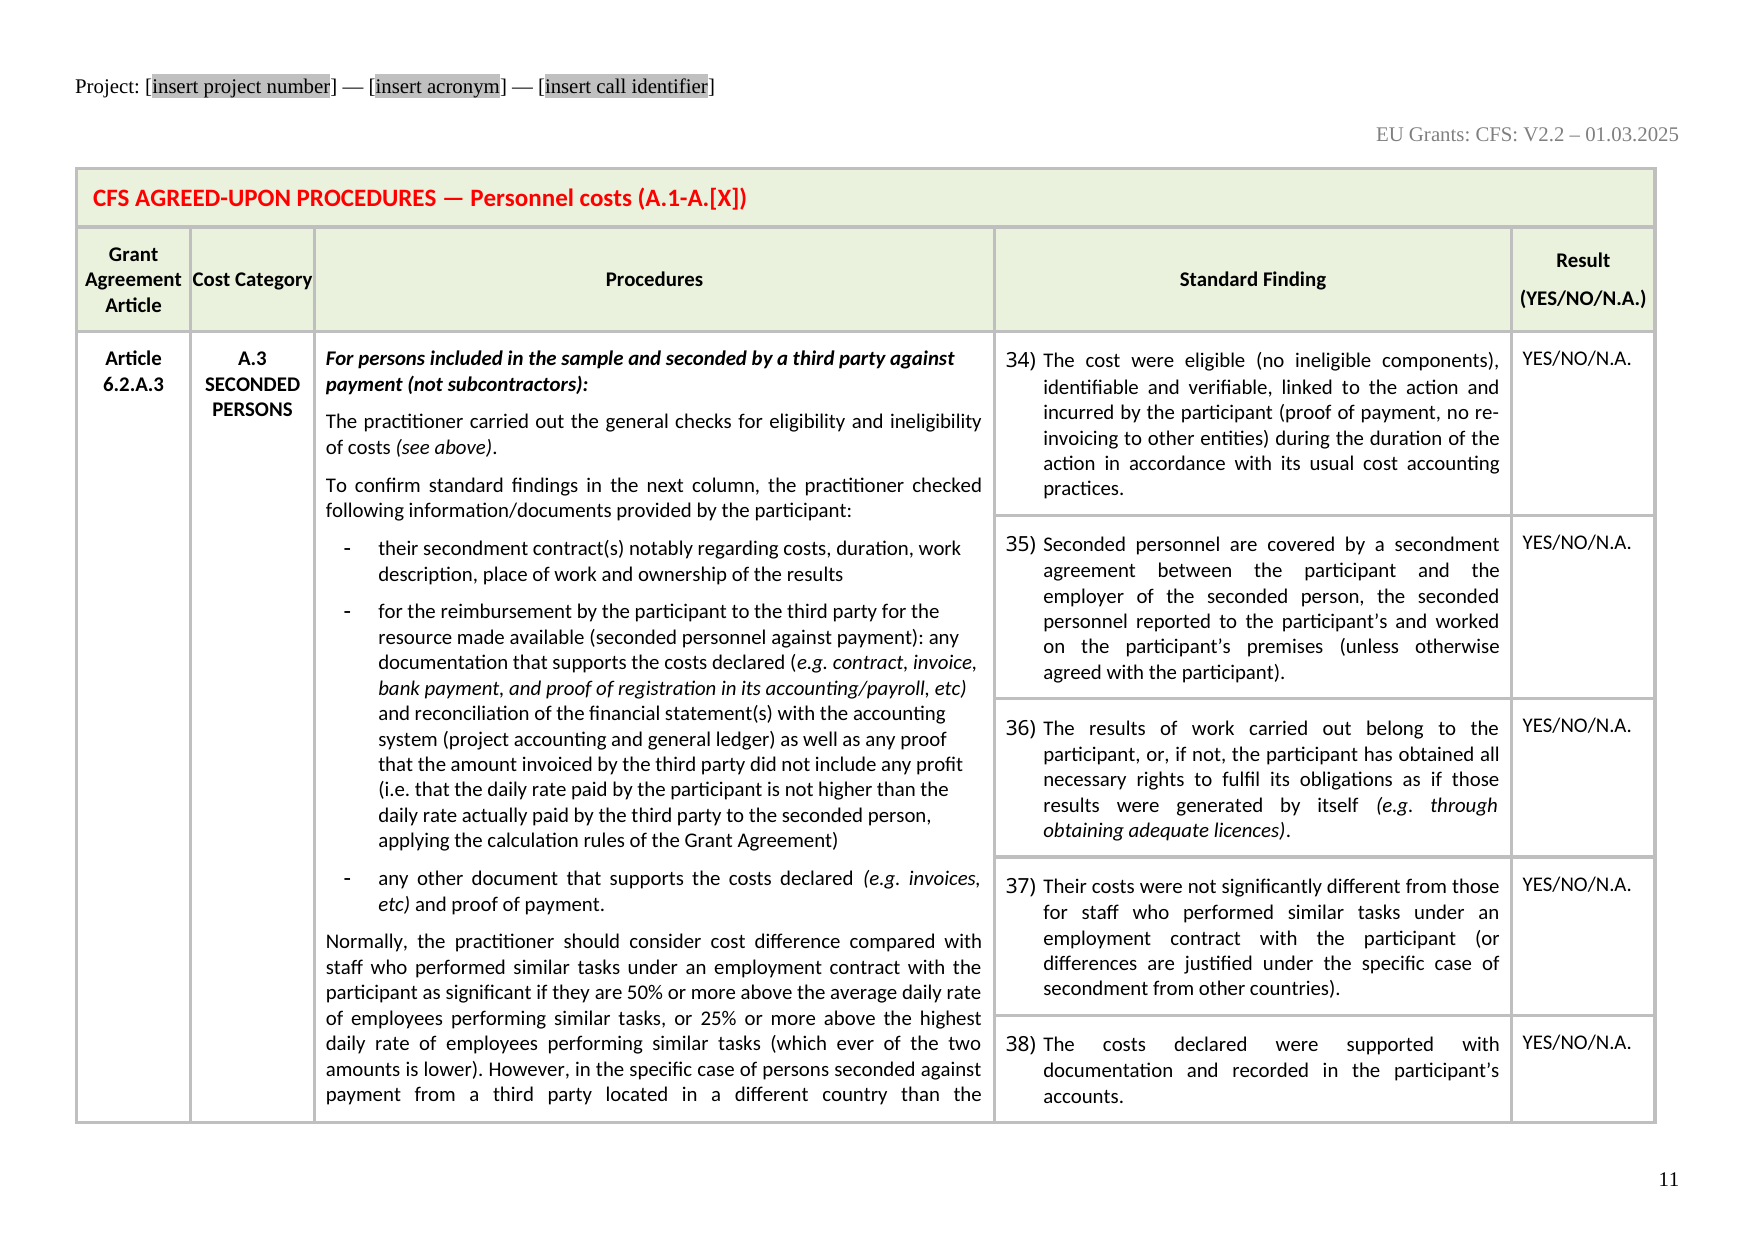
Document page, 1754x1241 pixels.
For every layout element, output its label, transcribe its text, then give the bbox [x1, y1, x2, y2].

table_cell Standard Finding [996, 229, 1510, 330]
table_cell Result (YES/NO/N.A.) [1513, 229, 1653, 330]
table_cell YES/NO/N.A. [1513, 517, 1653, 697]
table_header CFS AGREED-UPON PROCEDURES — Personnel costs (A.1-A.[X]) [78, 170, 1653, 225]
table_cell The cost were eligible (no ineligible components), identifiable and verifiable, linked to the action and incurred by the participant (proof of payment, no re-invoicing to other entities) during the duration of the action in accordance with its usual cost accounting practices. [996, 333, 1510, 513]
table_cell YES/NO/N.A. [1513, 700, 1653, 855]
table_cell Their costs were not significantly different from those for staff who performed similar tasks under an employment contract with the participant (or differences are justified under the specific case of secondment from other countries). [996, 859, 1510, 1013]
table_cell YES/NO/N.A. [1513, 859, 1653, 1013]
table_cell Cost Category [192, 229, 313, 330]
table_cell Procedures [316, 229, 993, 330]
table_cell Grant Agreement Article [78, 229, 189, 330]
table_cell A.3 SECONDED PERSONS [192, 333, 313, 1121]
table_cell The results of work carried out belong to the participant, or, if not, the participant has obtained all necessary rights to fulfil its obligations as if those results were generated by itself (e.g. through obtaining adequate licences). [996, 700, 1510, 855]
table_cell Article 6.2.A.3 [78, 333, 189, 1121]
table_cell The costs declared were supported with documentation and recorded in the participant’s accounts. [996, 1017, 1510, 1121]
table_cell Seconded personnel are covered by a secondment agreement between the participant and the employer of the seconded person, the seconded personnel reported to the participant’s and worked on the participant’s premises (unless otherwise agreed with the participant). [996, 517, 1510, 697]
table_cell YES/NO/N.A. [1513, 333, 1653, 513]
table_cell YES/NO/N.A. [1513, 1017, 1653, 1121]
table_cell For persons included in the sample and seconded by a third party against payment (not subcontractors): The practitioner carried out the general checks for eligibility and ineligibility of costs (see above). To confirm standard findings in the next column, the practitioner checked following information/documents provided by the participant: their secondment contract(s) notably regarding costs, duration, work description, place of work and ownership of the results for the reimbursement by the participant to the third party for the resource made available (seconded personnel against payment): any documentation that supports the costs declared (e.g. contract, invoice, bank payment, and proof of registration in its accounting/payroll, etc) and reconciliation of the financial statement(s) with the accounting system (project accounting and general ledger) as well as any proof that the amount invoiced by the third party did not include any profit (i.e. that the daily rate paid by the participant is not higher than the daily rate actually paid by the third party to the seconded person, applying the calculation rules of the Grant Agreement) any other document that supports the costs declared (e.g. invoices, etc) and proof of payment. Normally, the practitioner should consider cost difference compared with staff who performed similar tasks under an employment contract with the participant as significant if they are 50% or more above the average daily rate of employees performing similar tasks, or 25% or more above the highest daily rate of employees performing similar tasks (which ever of the two amounts is lower). However, in the specific case of persons seconded against payment from a third party located in a different country than the participant’s one, the costs can be higher than 50% in relation to the average daily rate of employees performing similar, or higher than 25% in relation to the highest daily rate of employees performing similar tasks (whichever is the lower), if the participant can demonstrate that its usual practice is to pay for secondments at the level of the actual remuneration of the seconded person. [316, 333, 993, 1121]
